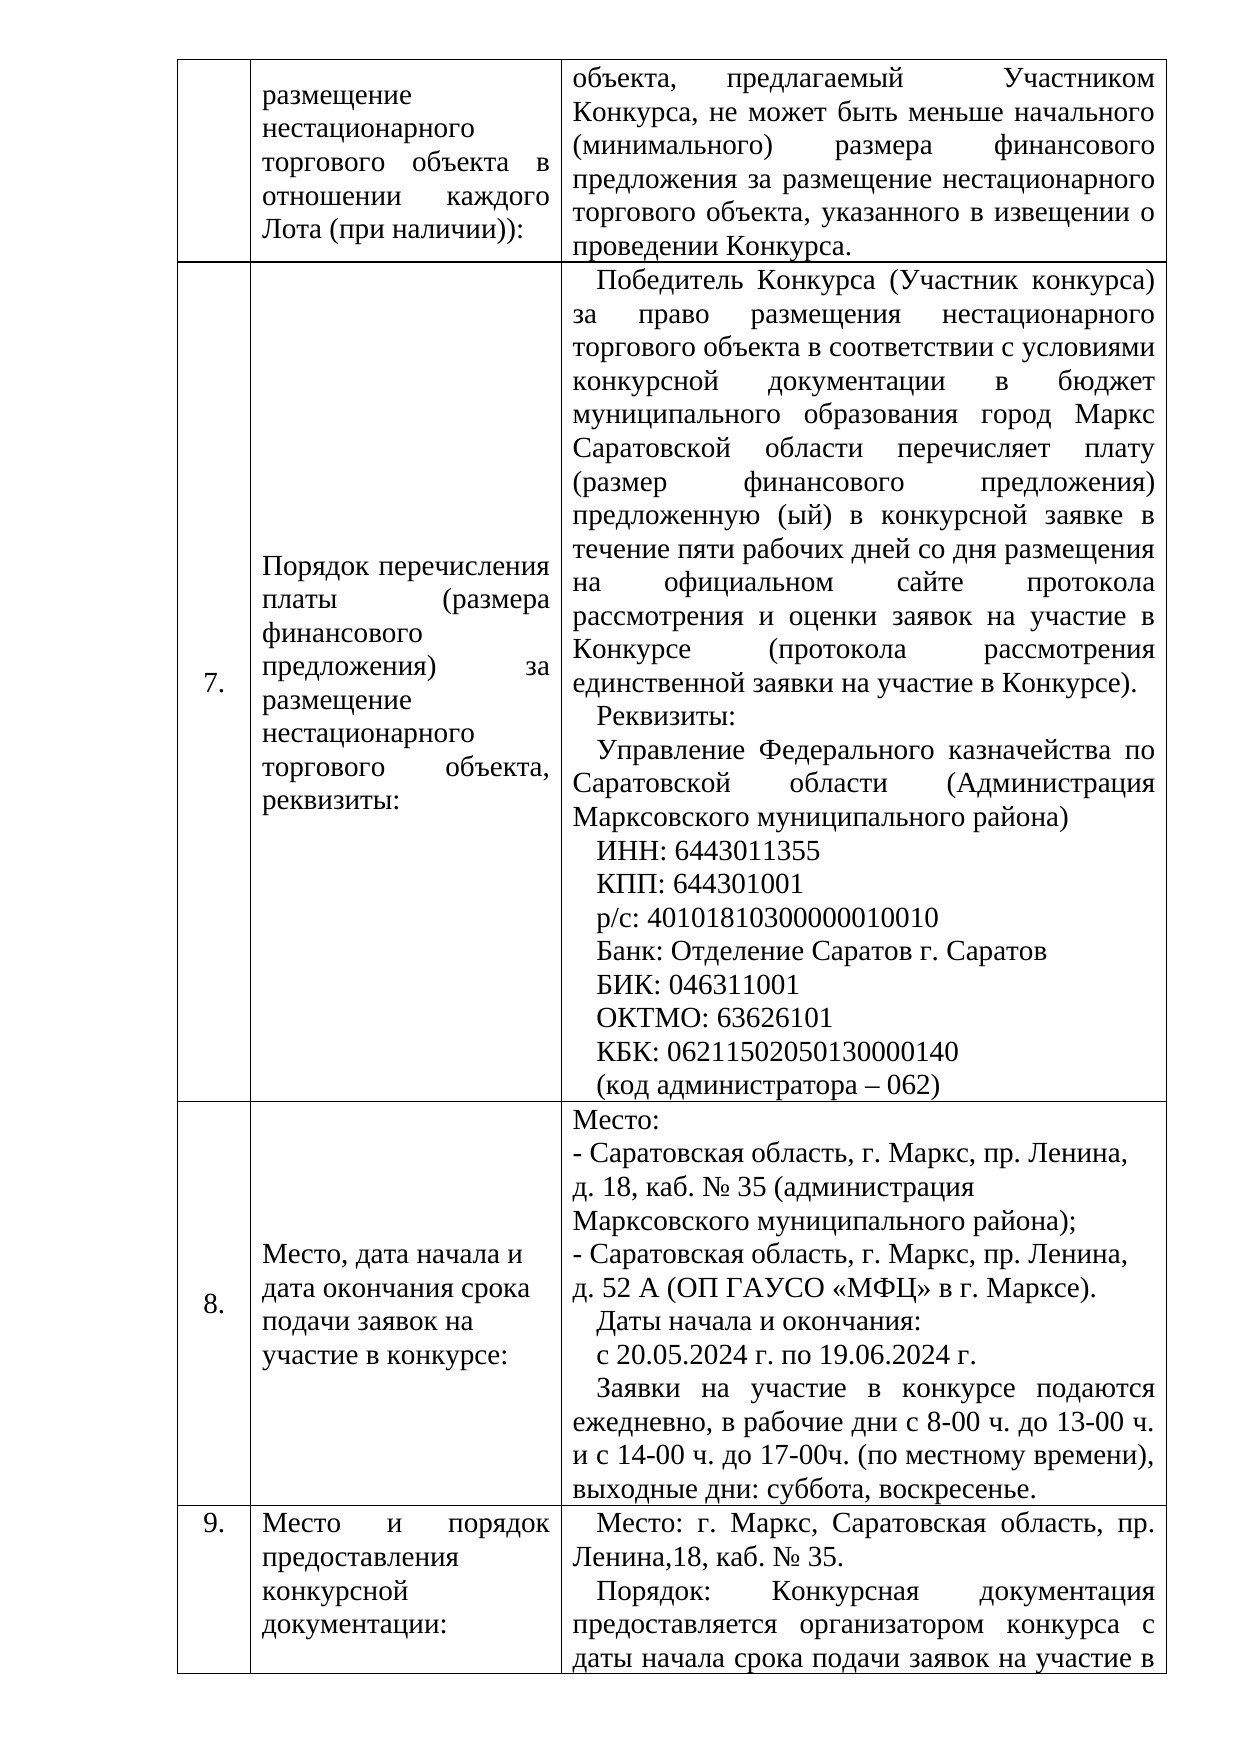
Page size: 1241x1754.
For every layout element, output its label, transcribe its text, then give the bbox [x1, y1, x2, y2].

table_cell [251, 60, 561, 261]
table_cell 6. [178, 60, 250, 261]
table_cell 7. [178, 263, 250, 1101]
table_cell 9. [178, 1506, 250, 1673]
table_cell Порядок перечисления платы (размера финансового предложения) за размещение нестационарного торгового объекта, реквизиты: [251, 263, 561, 1101]
table_cell Победитель Конкурса (Участник конкурса) за право размещения нестационарного торгового объекта в соответствии с условиями конкурсной документации в бюджет муниципального образования город Маркс Саратовской области перечисляет плату (размер финансового предложения) предложенную (ый) в конкурсной заявке в течение пяти рабочих дней со дня размещения на официальном сайте протокола рассмотрения и оценки заявок на участие в Конкурсе (протокола рассмотрения единственной заявки на участие в Конкурсе). Реквизиты: Управление Федерального казначейства по Саратовской области (Администрация Марксовского муниципального района) ИНН: 6443011355 КПП: 644301001 р/с: 40101810300000010010 Банк: Отделение Саратов г. Саратов БИК: 046311001 ОКТМО: 63626101 КБК: 06211502050130000140 (код администратора – 062) [562, 263, 1166, 1101]
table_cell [562, 60, 1166, 261]
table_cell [251, 1506, 561, 1673]
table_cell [562, 1506, 1166, 1673]
table_cell Место: - Саратовская область, г. Маркс, пр. Ленина, д. 18, каб. № 35 (администрация Марксовского муниципального района); - Саратовская область, г. Маркс, пр. Ленина, д. 52 А (ОП ГАУСО «МФЦ» в г. Марксе). Даты начала и окончания: с 20.05.2024 г. по 19.06.2024 г. Заявки на участие в конкурсе подаются ежедневно, в рабочие дни с 8-00 ч. до 13-00 ч. и с 14-00 ч. до 17-00ч. (по местному времени), выходные дни: суббота, воскресенье. [562, 1102, 1166, 1504]
table_cell Место, дата начала и дата окончания срока подачи заявок на участие в конкурсе: [251, 1102, 561, 1504]
table_cell 8. [178, 1102, 250, 1504]
